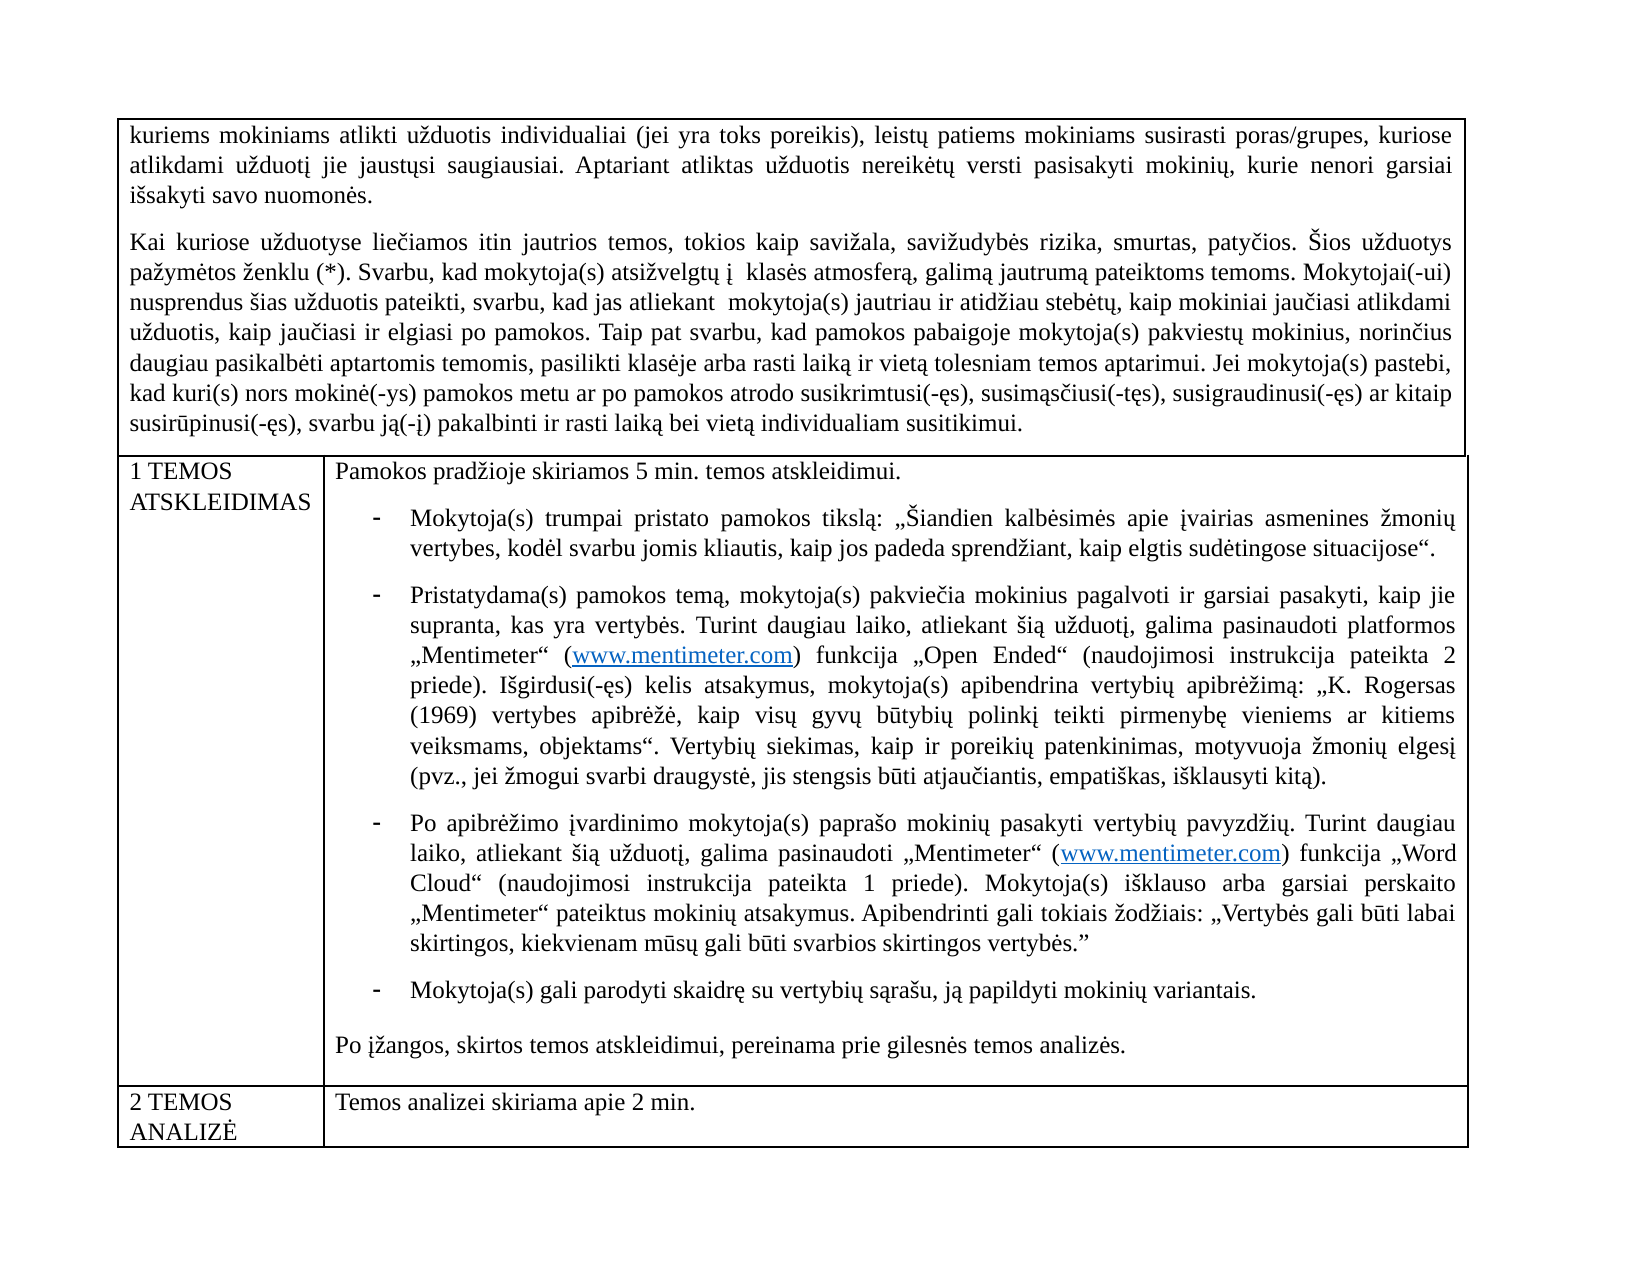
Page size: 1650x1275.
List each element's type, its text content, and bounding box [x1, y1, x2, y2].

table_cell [325, 1087, 1467, 1146]
table_cell 2 TEMOS ANALIZĖ [119, 1087, 323, 1146]
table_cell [119, 120, 1464, 454]
table_cell Pamokos pradžioje skiriamos 5 min. temos atskleidimui. Mokytoja(s) trumpai pristato pamokos tikslą: „Šiandien kalbėsimės apie įvairias asmenines žmonių vertybes, kodėl svarbu jomis kliautis, kaip jos padeda sprendžiant, kaip elgtis sudėtingose situacijose“. Pristatydama(s) pamokos temą, mokytoja(s) pakviečia mokinius pagalvoti ir garsiai pasakyti, kaip jie supranta, kas yra vertybės. Turint daugiau laiko, atliekant šią užduotį, galima pasinaudoti platformos „Mentimeter“ (www.mentimeter.com) funkcija „Open Ended“ (naudojimosi instrukcija pateikta 2 priede). Išgirdusi(-ęs) kelis atsakymus, mokytoja(s) apibendrina vertybių apibrėžimą: „K. Rogersas (1969) vertybes apibrėžė, kaip visų gyvų būtybių polinkį teikti pirmenybę vieniems ar kitiems veiksmams, objektams“. Vertybių siekimas, kaip ir poreikių patenkinimas, motyvuoja žmonių elgesį (pvz., jei žmogui svarbi draugystė, jis stengsis būti atjaučiantis, empatiškas, išklausyti kitą). Po apibrėžimo įvardinimo mokytoja(s) paprašo mokinių pasakyti vertybių pavyzdžių. Turint daugiau laiko, atliekant šią užduotį, galima pasinaudoti „Mentimeter“ (www.mentimeter.com) funkcija „Word Cloud“ (naudojimosi instrukcija pateikta 1 priede). Mokytoja(s) išklauso arba garsiai perskaito „Mentimeter“ pateiktus mokinių atsakymus. Apibendrinti gali tokiais žodžiais: „Vertybės gali būti labai skirtingos, kiekvienam mūsų gali būti svarbios skirtingos vertybės.” Mokytoja(s) gali parodyti skaidrę su vertybių sąrašu, ją papildyti mokinių variantais. Po įžangos, skirtos temos atskleidimui, pereinama prie gilesnės temos analizės. [325, 455, 1467, 1085]
table_cell 1 TEMOS ATSKLEIDIMAS [119, 457, 323, 1085]
